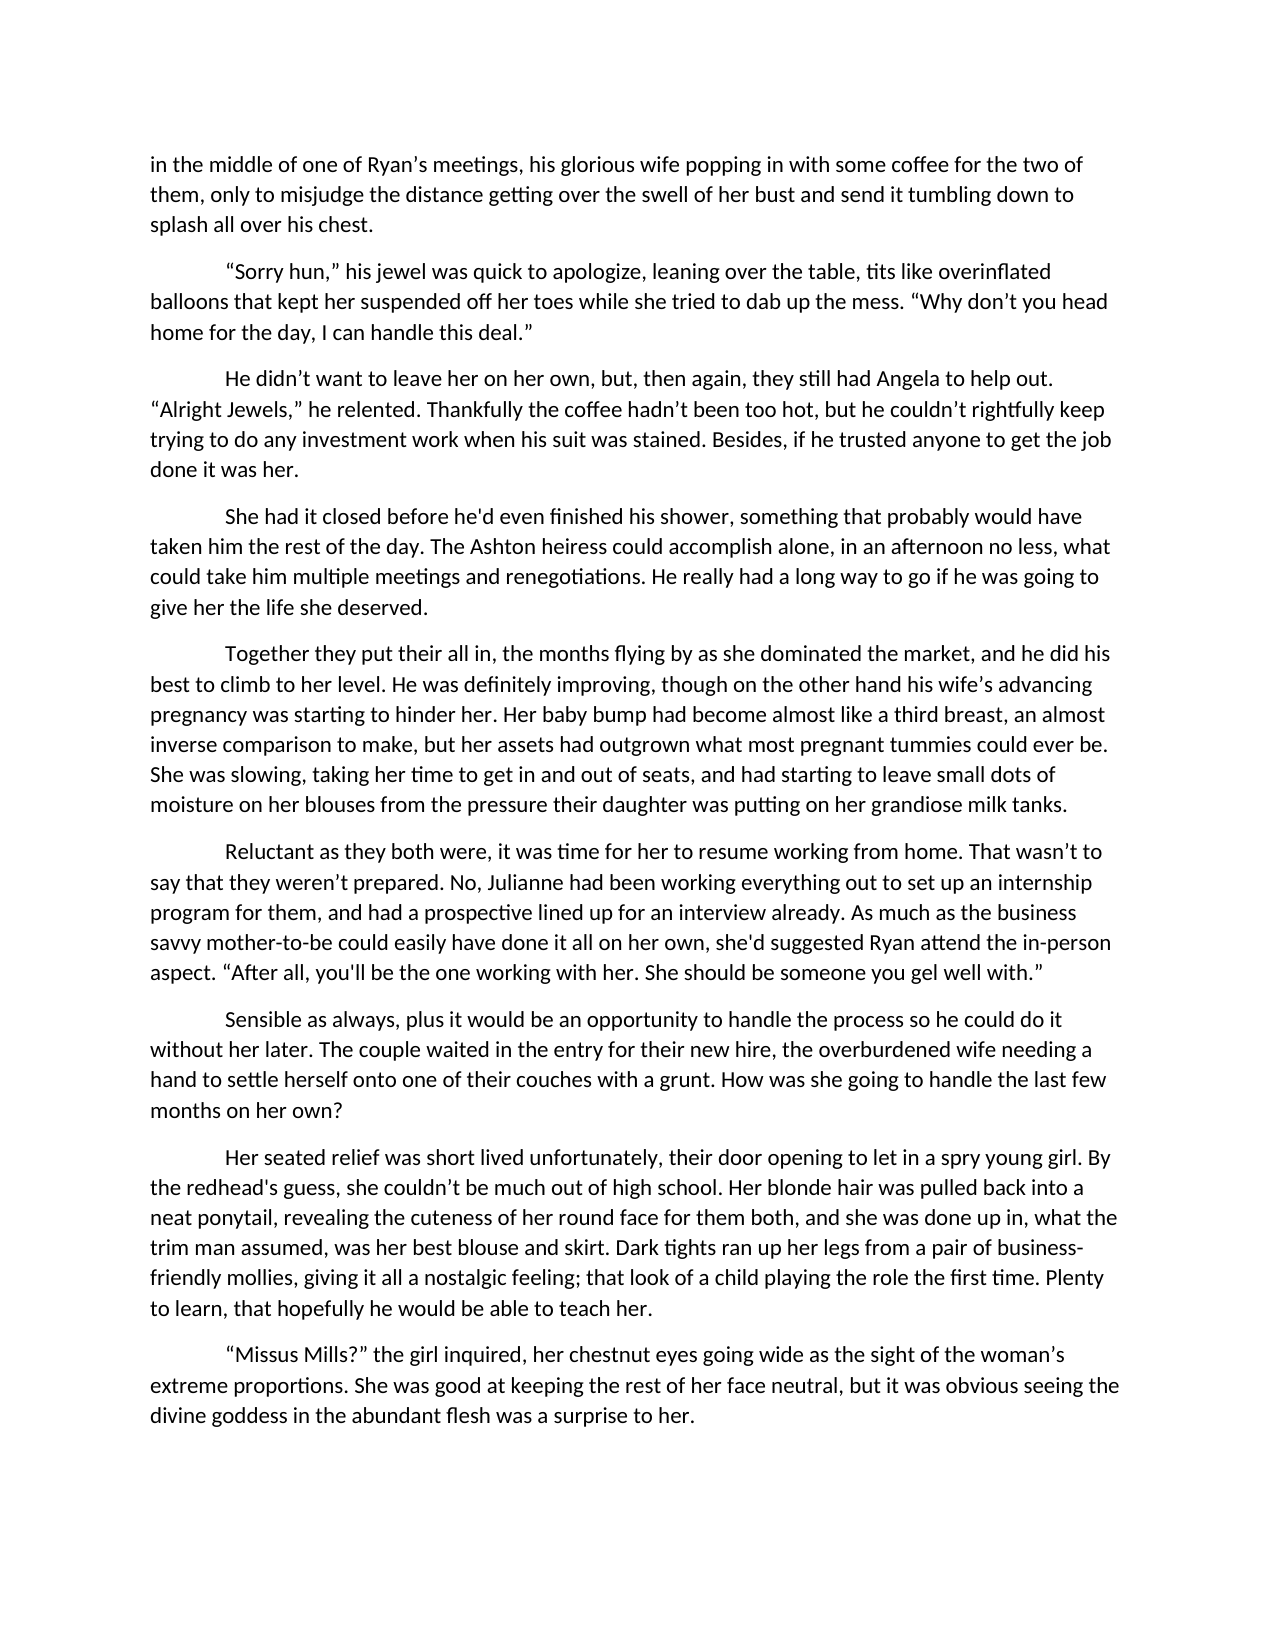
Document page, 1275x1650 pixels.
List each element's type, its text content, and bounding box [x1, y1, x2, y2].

text Her seated relief was short lived unfortunately, their door opening to let in a spry young girl. By the redhead's guess, she couldn’t be much out of high school. Her blonde hair was pulled back into a neat ponytail, revealing the cuteness of her round face for them both, and she was done up in, what the trim man assumed, was her best blouse and skirt. Dark tights ran up her legs from a pair of business-friendly mollies, giving it all a nostalgic feeling; that look of a child playing the role the first time. Plenty to learn, that hopefully he would be able to teach her. [150, 1143, 1125, 1322]
text She had it closed before he'd even finished his shower, something that probably would have taken him the rest of the day. The Ashton heiress could accomplish alone, in an afternoon no less, what could take him multiple meetings and renegotiations. He really had a long way to go if he was going to give her the life she deserved. [150, 502, 1125, 621]
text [150, 150, 1125, 238]
text Sensible as always, plus it would be an opportunity to handle the process so he could do it without her later. The couple waited in the entry for their new hire, the overburdened wife needing a hand to settle herself onto one of their couches with a grunt. How was she going to handle the last few months on her own? [150, 1005, 1125, 1124]
text Reluctant as they both were, it was time for her to resume working from home. That wasn’t to say that they weren’t prepared. No, Julianne had been working everything out to set up an internship program for them, and had a prospective lined up for an interview already. As much as the business savvy mother-to-be could easily have done it all on her own, she'd suggested Ryan attend the in-person aspect. “After all, you'll be the one working with her. She should be someone you gel well with.” [150, 837, 1125, 986]
text He didn’t want to leave her on her own, but, then again, they still had Angela to help out. “Alright Jewels,” he relented. Thankfully the coffee hadn’t been too hot, but he couldn’t rightfully keep trying to do any investment work when his suit was stained. Besides, if he trusted anyone to get the job done it was her. [150, 364, 1125, 483]
text Together they put their all in, the months flying by as she dominated the market, and he did his best to climb to her level. He was definitely improving, though on the other hand his wife’s advancing pregnancy was starting to hinder her. Her baby bump had become almost like a third breast, an almost inverse comparison to make, but her assets had outgrown what most pregnant tummies could ever be. She was slowing, taking her time to get in and out of seats, and had starting to leave small dots of moisture on her blouses from the pressure their daughter was putting on her grandiose milk tanks. [150, 639, 1125, 819]
text “Sorry hun,” his jewel was quick to apologize, leaning over the table, tits like overinflated balloons that kept her suspended off her toes while she tried to dab up the mess. “Why don’t you head home for the day, I can handle this deal.” [150, 257, 1125, 346]
text “Missus Mills?” the girl inquired, her chestnut eyes going wide as the sight of the woman’s extreme proportions. She was good at keeping the rest of her face neutral, but it was obvious seeing the divine goddess in the abundant flesh was a surprise to her. [150, 1341, 1125, 1429]
